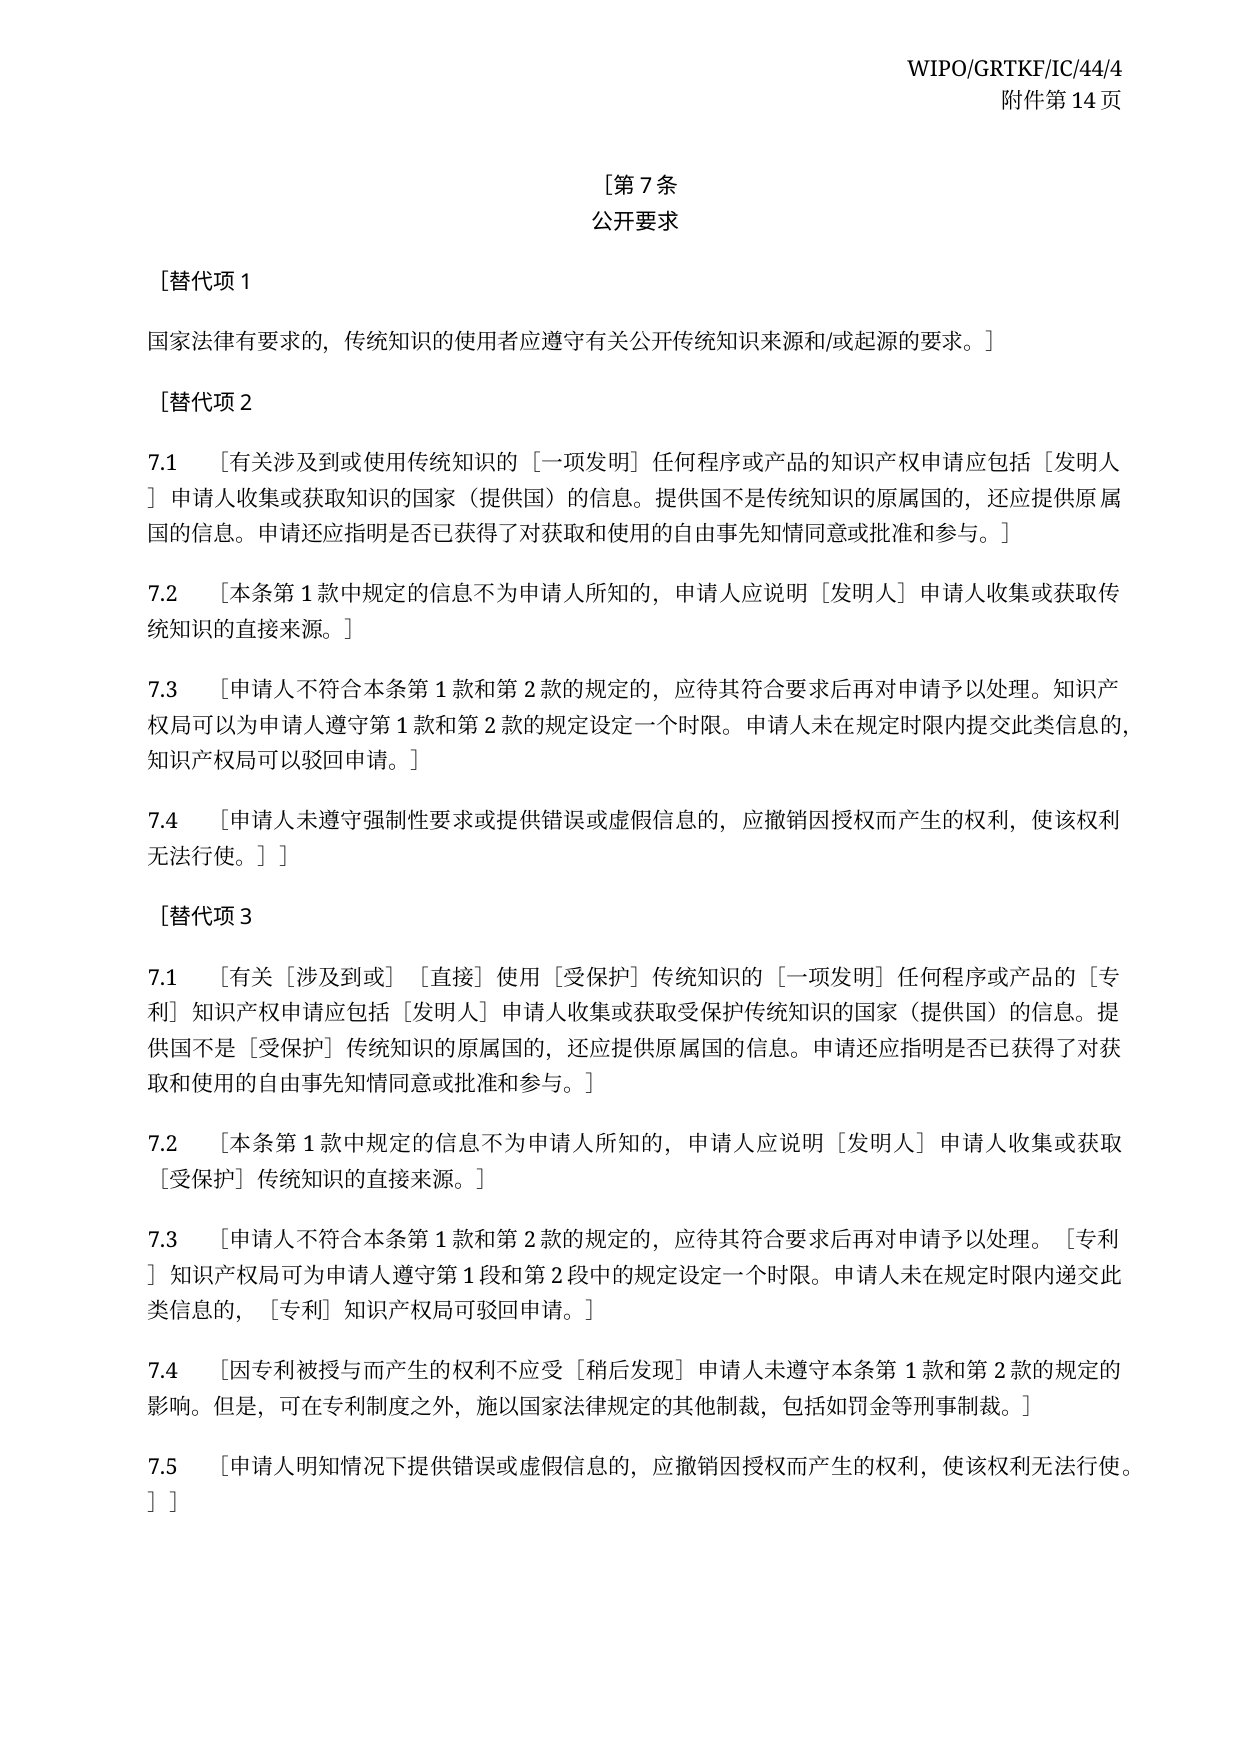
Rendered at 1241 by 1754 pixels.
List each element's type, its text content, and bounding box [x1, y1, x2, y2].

text ［替代项3 [148, 896, 1122, 931]
text 7.5 ［申请人明知情况下提供错误或虚假信息的，应撤销因授权而产生的权利，使该权利无法行使。］］ [148, 1446, 1122, 1517]
text 7.2 ［本条第1款中规定的信息不为申请人所知的，申请人应说明［发明人］申请人收集或获取［受保护］传统知识的直接来源。］ [148, 1123, 1122, 1194]
text 7.2 ［本条第1款中规定的信息不为申请人所知的，申请人应说明［发明人］申请人收集或获取传统知识的直接来源。］ [148, 573, 1122, 644]
text 7.3 ［申请人不符合本条第1款和第2款的规定的，应待其符合要求后再对申请予以处理。［专利］知识产权局可为申请人遵守第1段和第2段中的规定设定一个时限。申请人未在规定时限内递交此类信息的，［专利］知识产权局可驳回申请。］ [148, 1219, 1122, 1325]
text ［替代项2 [148, 381, 1122, 417]
text 国家法律有要求的，传统知识的使用者应遵守有关公开传统知识来源和/或起源的要求。］ [148, 321, 1122, 356]
text 7.1 ［有关［涉及到或］［直接］使用［受保护］传统知识的［一项发明］任何程序或产品的［专利］知识产权申请应包括［发明人］申请人收集或获取受保护传统知识的国家（提供国）的信息。提供国不是［受保护］传统知识的原属国的，还应提供原属国的信息。申请还应指明是否已获得了对获取和使用的自由事先知情同意或批准和参与。］ [148, 956, 1122, 1098]
text 7.1 ［有关涉及到或使用传统知识的［一项发明］任何程序或产品的知识产权申请应包括［发明人］申请人收集或获取知识的国家（提供国）的信息。提供国不是传统知识的原属国的，还应提供原属国的信息。申请还应指明是否已获得了对获取和使用的自由事先知情同意或批准和参与。］ [148, 442, 1122, 548]
text 7.4 ［因专利被授与而产生的权利不应受［稍后发现］申请人未遵守本条第1款和第2款的规定的影响。但是，可在专利制度之外，施以国家法律规定的其他制裁，包括如罚金等刑事制裁。］ [148, 1350, 1122, 1421]
text ［第7条 公开要求 [148, 164, 1122, 235]
text 7.4 ［申请人未遵守强制性要求或提供错误或虚假信息的，应撤销因授权而产生的权利，使该权利无法行使。］］ [148, 800, 1122, 871]
text ［替代项1 [148, 260, 1122, 296]
text 7.3 ［申请人不符合本条第1款和第2款的规定的，应待其符合要求后再对申请予以处理。知识产权局可以为申请人遵守第1款和第2款的规定设定一个时限。申请人未在规定时限内提交此类信息的，知识产权局可以驳回申请。］ [148, 669, 1122, 775]
